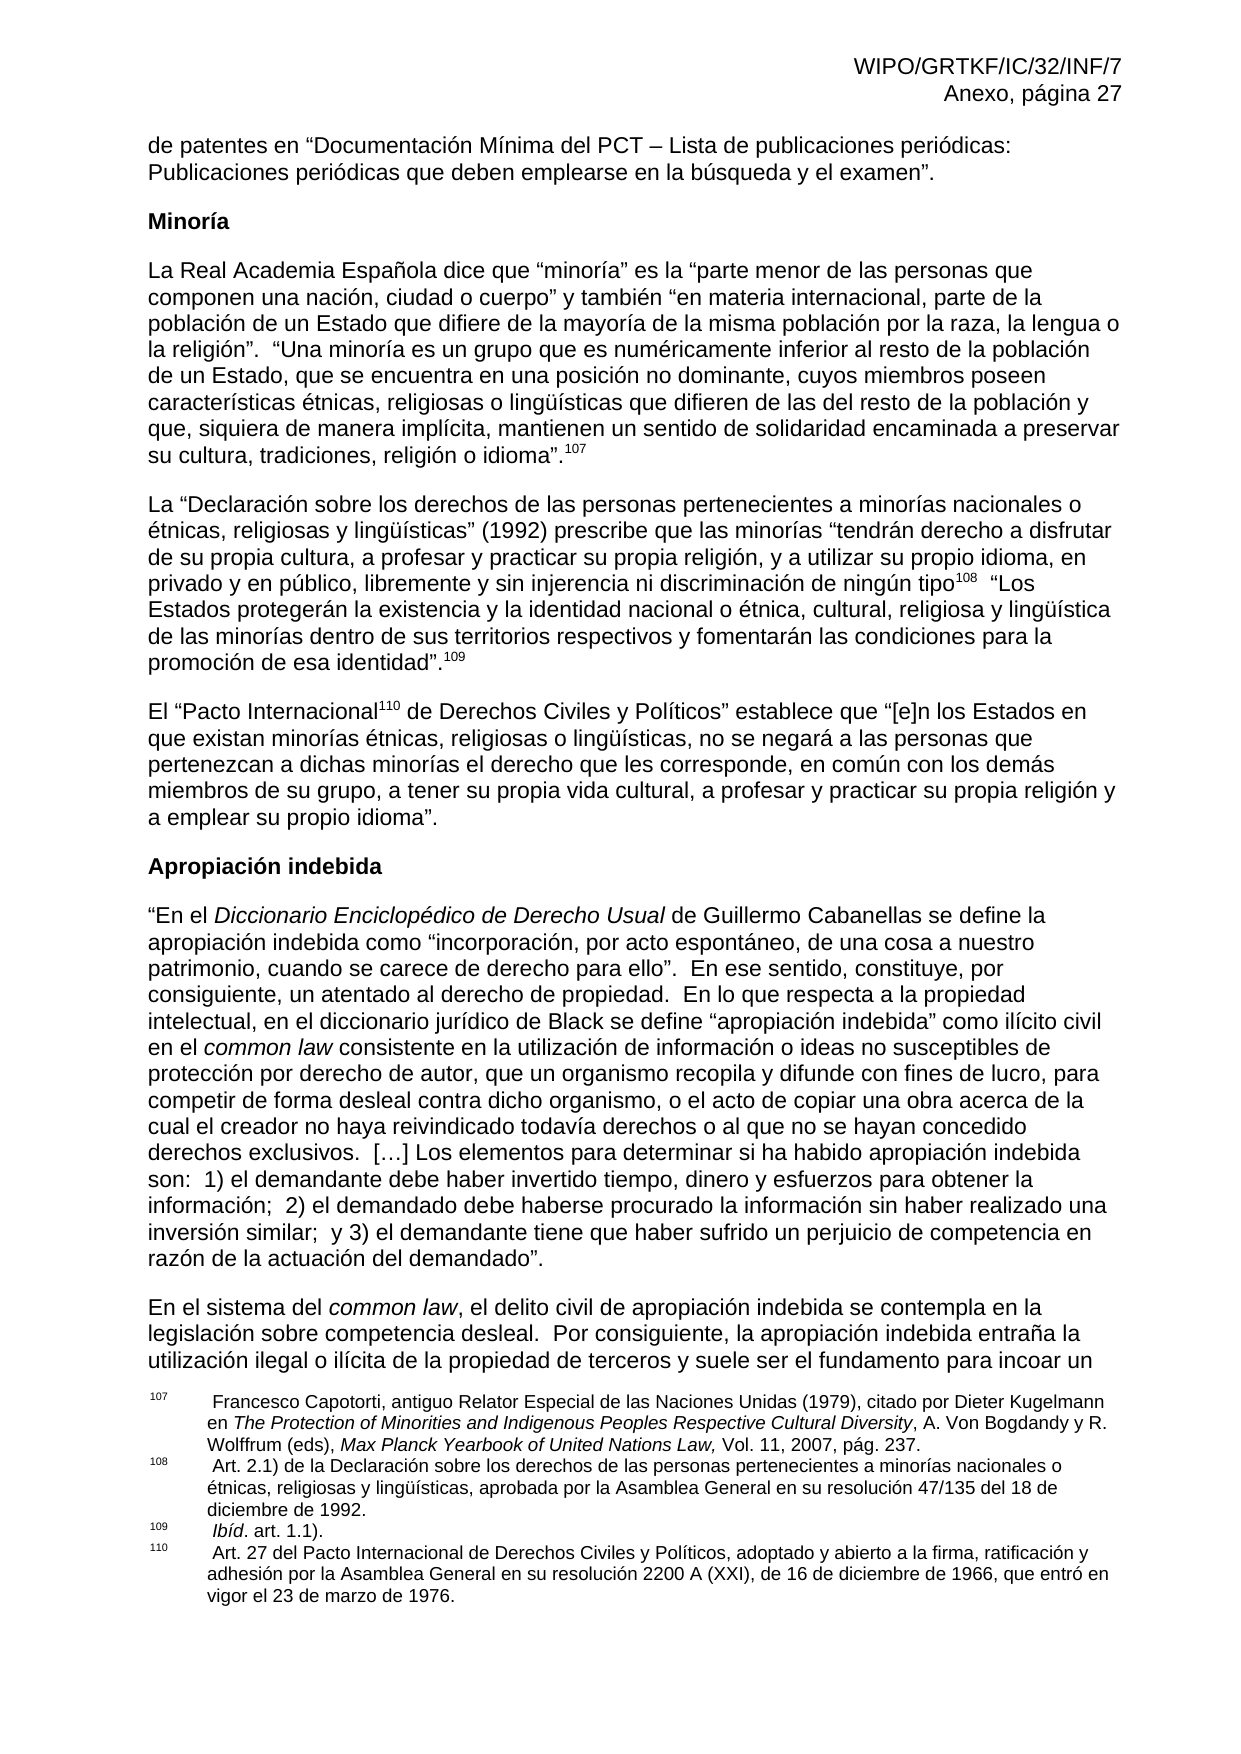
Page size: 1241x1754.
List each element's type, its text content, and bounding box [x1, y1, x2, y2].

list La “Declaración sobre los derechos de las personas pertenecientes a minorías nacionales o étnicas, religiosas y lingüísticas” (1992) prescribe que las minorías “tendrán derecho a disfrutar de su propia cultura, a profesar y practicar su propia religión, y a utilizar su propio idioma, en privado y en público, libremente y sin injerencia ni discriminación de ningún tipo “Los Estados protegerán la existencia y la identidad nacional o étnica, cultural, religiosa y lingüística de las minorías dentro de sus territorios respectivos y fomentarán las condiciones para la promoción de esa identidad”. [148, 491, 1122, 675]
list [148, 132, 1122, 185]
list Minoría [148, 208, 1122, 234]
list El “Pacto Internacional de Derechos Civiles y Políticos” establece que “[e]n los Estados en que existan minorías étnicas, religiosas o lingüísticas, no se negará a las personas que pertenezcan a dichas minorías el derecho que les corresponde, en común con los demás miembros de su grupo, a tener su propia vida cultural, a profesar y practicar su propia religión y a emplear su propio idioma”. [148, 698, 1122, 830]
list “En el Diccionario Enciclopédico de Derecho Usual de Guillermo Cabanellas se define la apropiación indebida como “incorporación, por acto espontáneo, de una cosa a nuestro patrimonio, cuando se carece de derecho para ello”. En ese sentido, constituye, por consiguiente, un atentado al derecho de propiedad. En lo que respecta a la propiedad intelectual, en el diccionario jurídico de Black se define “apropiación indebida” como ilícito civil en el common law consistente en la utilización de información o ideas no susceptibles de protección por derecho de autor, que un organismo recopila y difunde con fines de lucro, para competir de forma desleal contra dicho organismo, o el acto de copiar una obra acerca de la cual el creador no haya reivindicado todavía derechos o al que no se hayan concedido derechos exclusivos. […] Los elementos para determinar si ha habido apropiación indebida son: 1) el demandante debe haber invertido tiempo, dinero y esfuerzos para obtener la información; 2) el demandado debe haberse procurado la información sin haber realizado una inversión similar; y 3) el demandante tiene que haber sufrido un perjuicio de competencia en razón de la actuación del demandado”. [148, 902, 1122, 1271]
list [148, 1294, 1122, 1373]
list La Real Academia Española dice que “minoría” es la “parte menor de las personas que componen una nación, ciudad o cuerpo” y también “en materia internacional, parte de la población de un Estado que difiere de la mayoría de la misma población por la raza, la lengua o la religión”. “Una minoría es un grupo que es numéricamente inferior al resto de la población de un Estado, que se encuentra en una posición no dominante, cuyos miembros poseen características étnicas, religiosas o lingüísticas que difieren de las del resto de la población y que, siquiera de manera implícita, mantienen un sentido de solidaridad encaminada a preservar su cultura, tradiciones, religión o idioma”. [148, 257, 1122, 468]
list Apropiación indebida [148, 853, 1122, 879]
